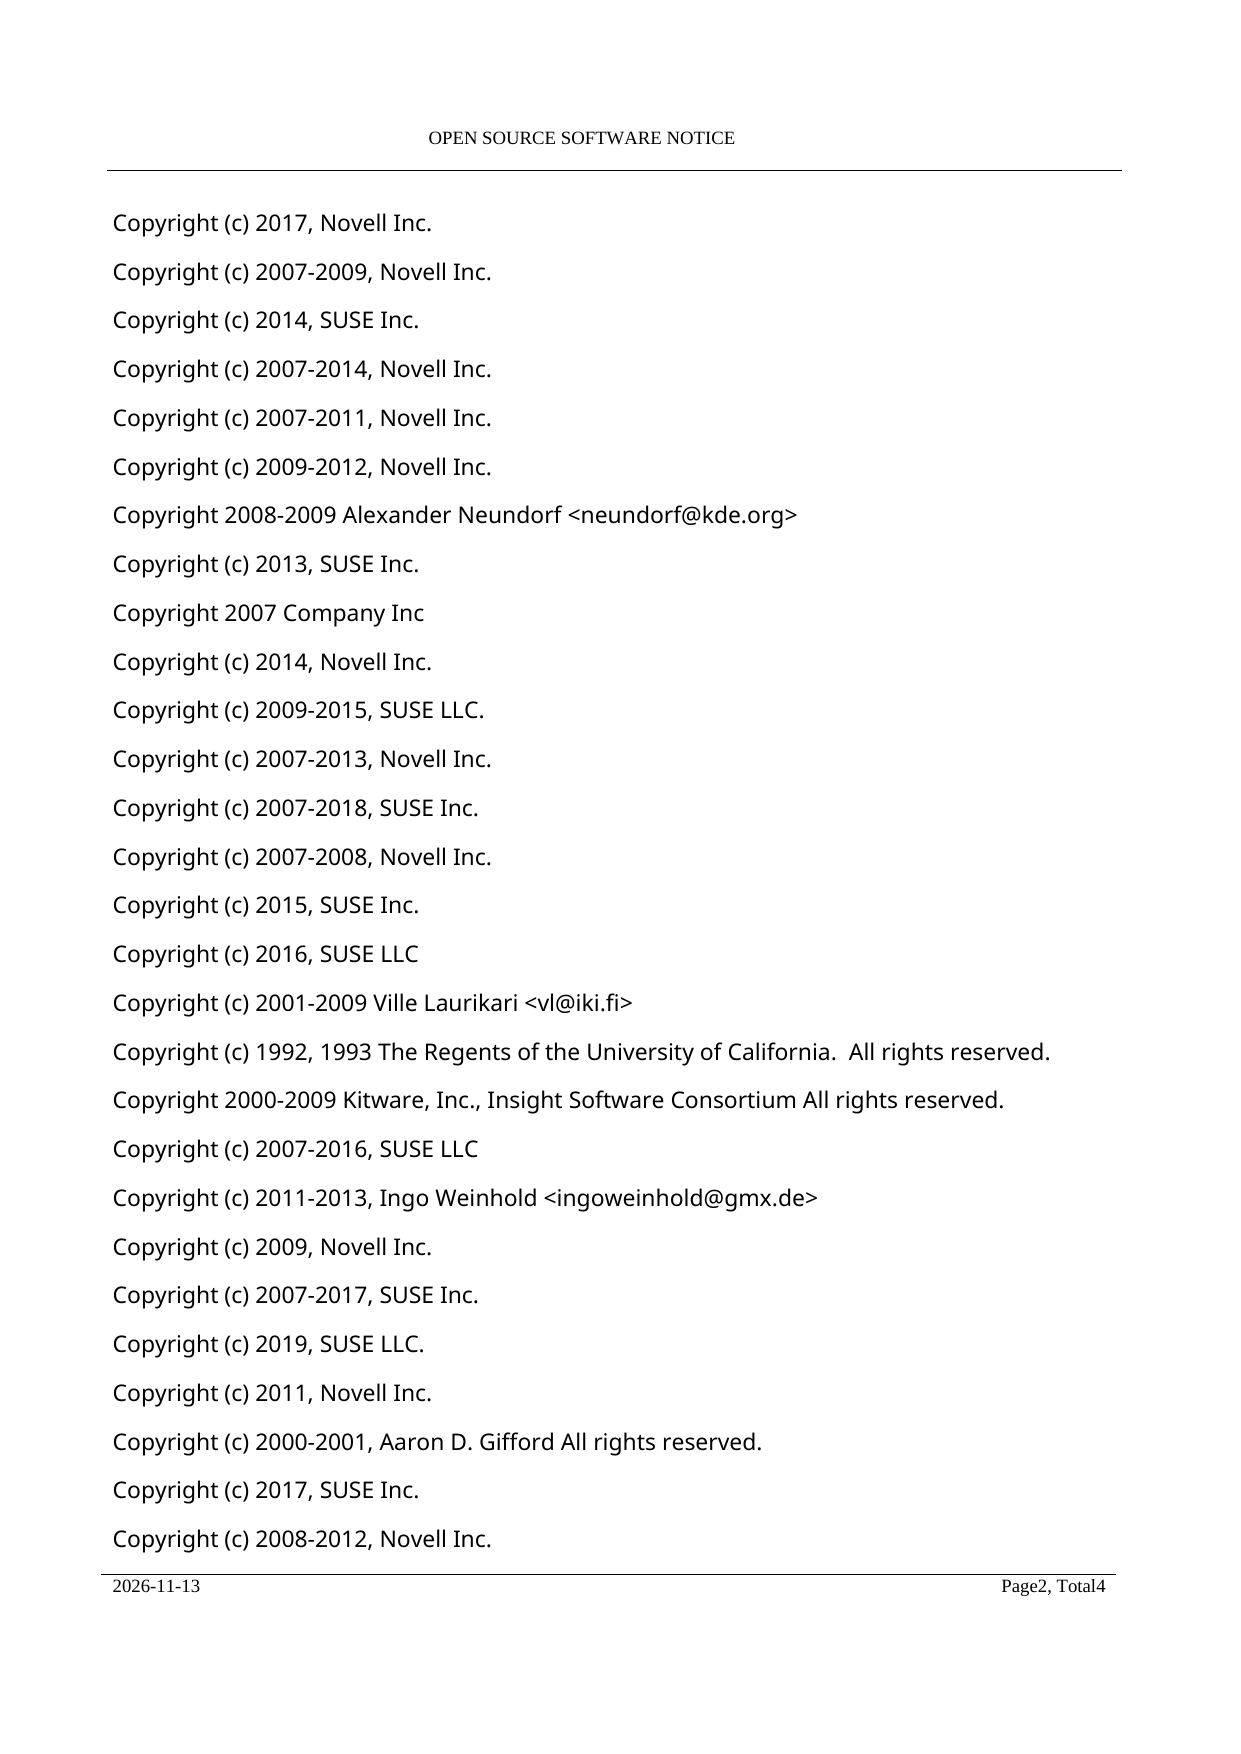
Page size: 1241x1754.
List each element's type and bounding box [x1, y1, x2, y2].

text [112, 206, 1128, 1555]
